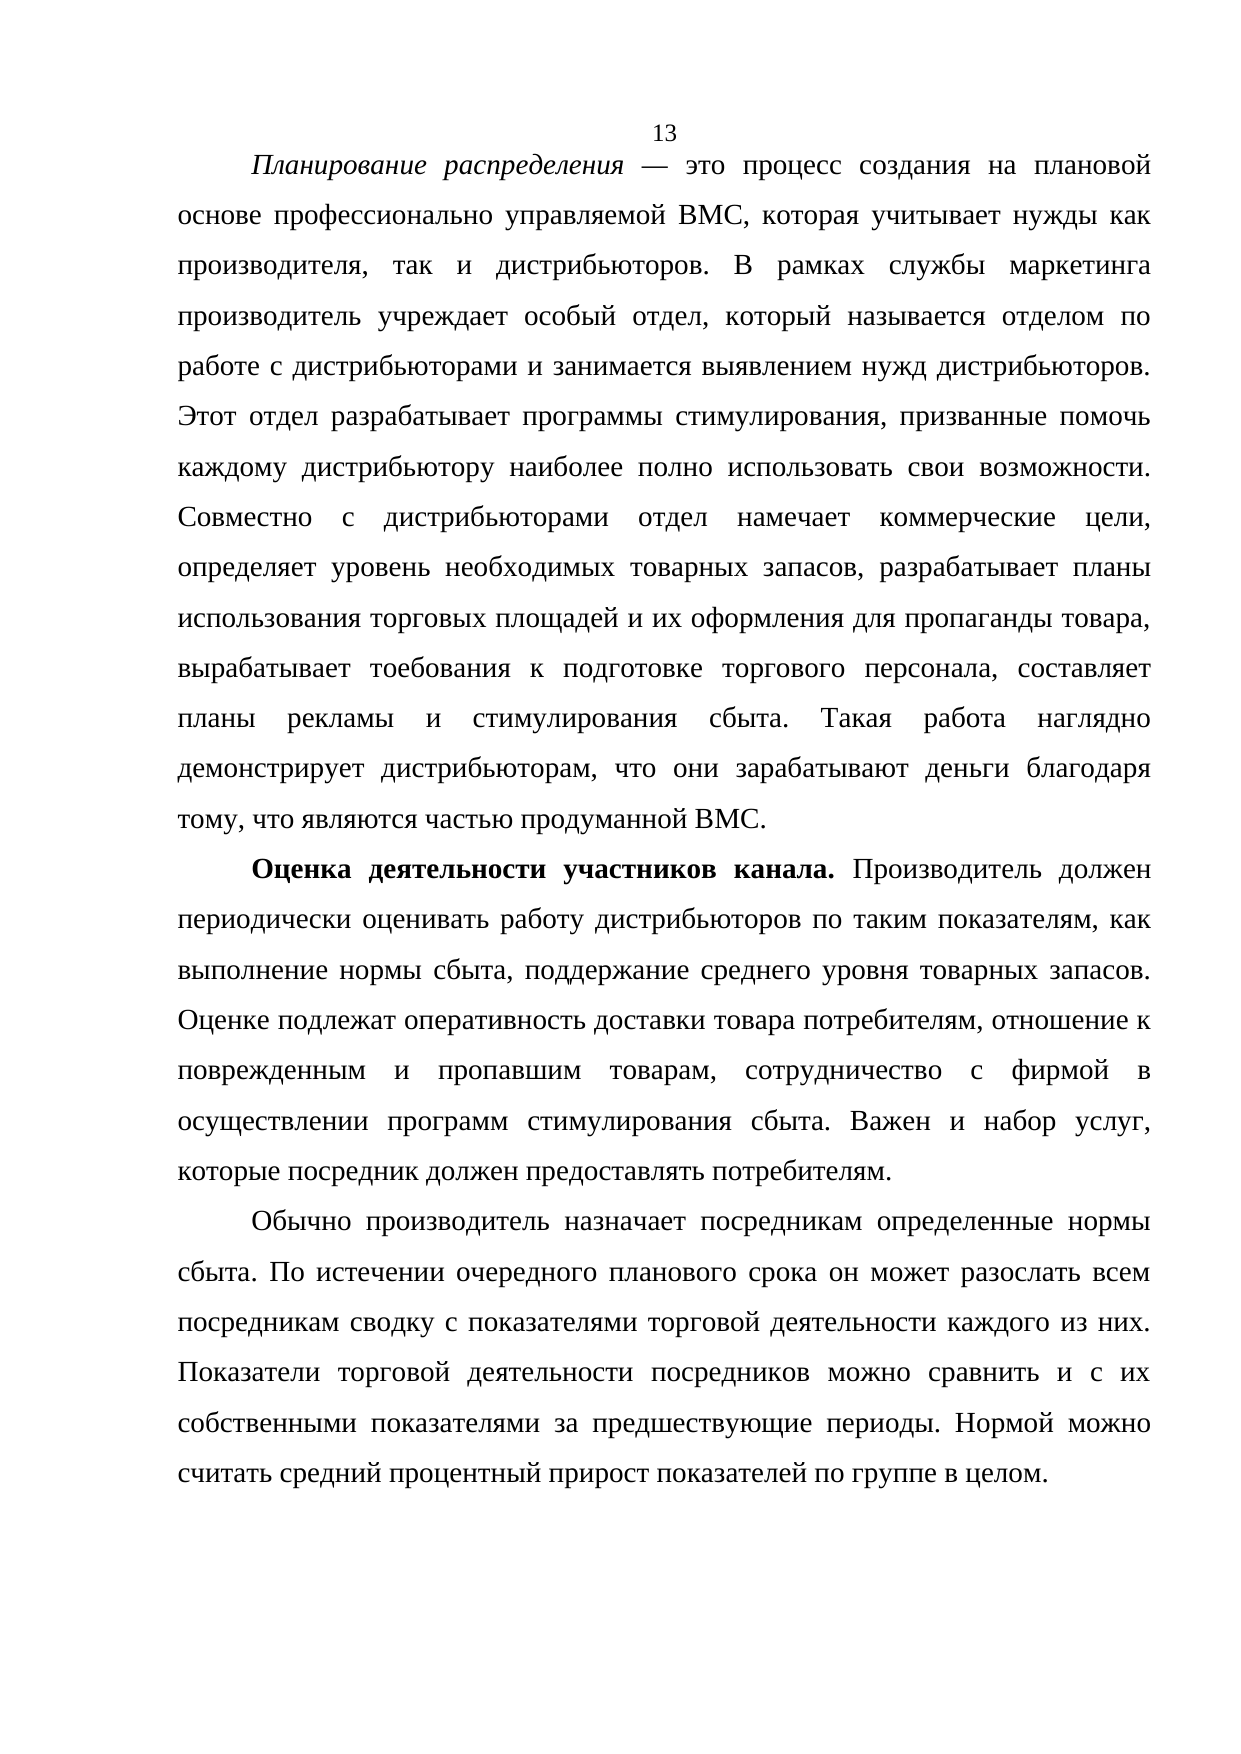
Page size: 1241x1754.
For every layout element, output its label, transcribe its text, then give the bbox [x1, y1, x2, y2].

text Оценка деятельности участников канала. Производитель должен периодически оценивать работу дистрибьюторов по таким показателям, как выполнение нормы сбыта, поддержание среднего уровня товарных запасов. Оценке подлежат оперативность доставки товара потребителям, отношение к поврежденным и пропавшим товарам, сотрудничество с фирмой в осуществлении программ стимулирования сбыта. Важен и набор услуг, которые посредник должен предоставлять потребителям. [177, 851, 1152, 1187]
text Обычно производитель назначает посредникам определенные нормы сбыта. По истечении очередного планового срока он может разослать всем посредникам сводку с показателями торговой деятельности каждого из них. Показатели торговой деятельности посредников можно сравнить и с их собственными показателями за предшествующие периоды. Нормой можно считать средний процентный прирост показателей по группе в целом. [177, 1203, 1152, 1488]
text Планирование распределения — это процесс создания на плановой основе профессионально управляемой ВМС, которая учитывает нужды как производителя, так и дистрибьюторов. В рамках службы маркетинга производитель учреждает особый отдел, который называется отделом по работе с дистрибьюторами и занимается выявлением нужд дистрибьюторов. Этот отдел разрабатывает программы стимулирования, призванные помочь каждому дистрибьютору наиболее полно использовать свои возможности. Совместно с дистрибьюторами отдел намечает коммерческие цели, определяет уровень необходимых товарных запасов, разрабатывает планы использования торговых площадей и их оформления для пропаганды товара, вырабатывает тоебования к подготовке торгового персонала, составляет планы рекламы и стимулирования сбыта. Такая работа наглядно демонстрирует дистрибьюторам, что они зарабатывают деньги благодаря тому, что являются частью продуманной ВМС. [177, 147, 1152, 834]
